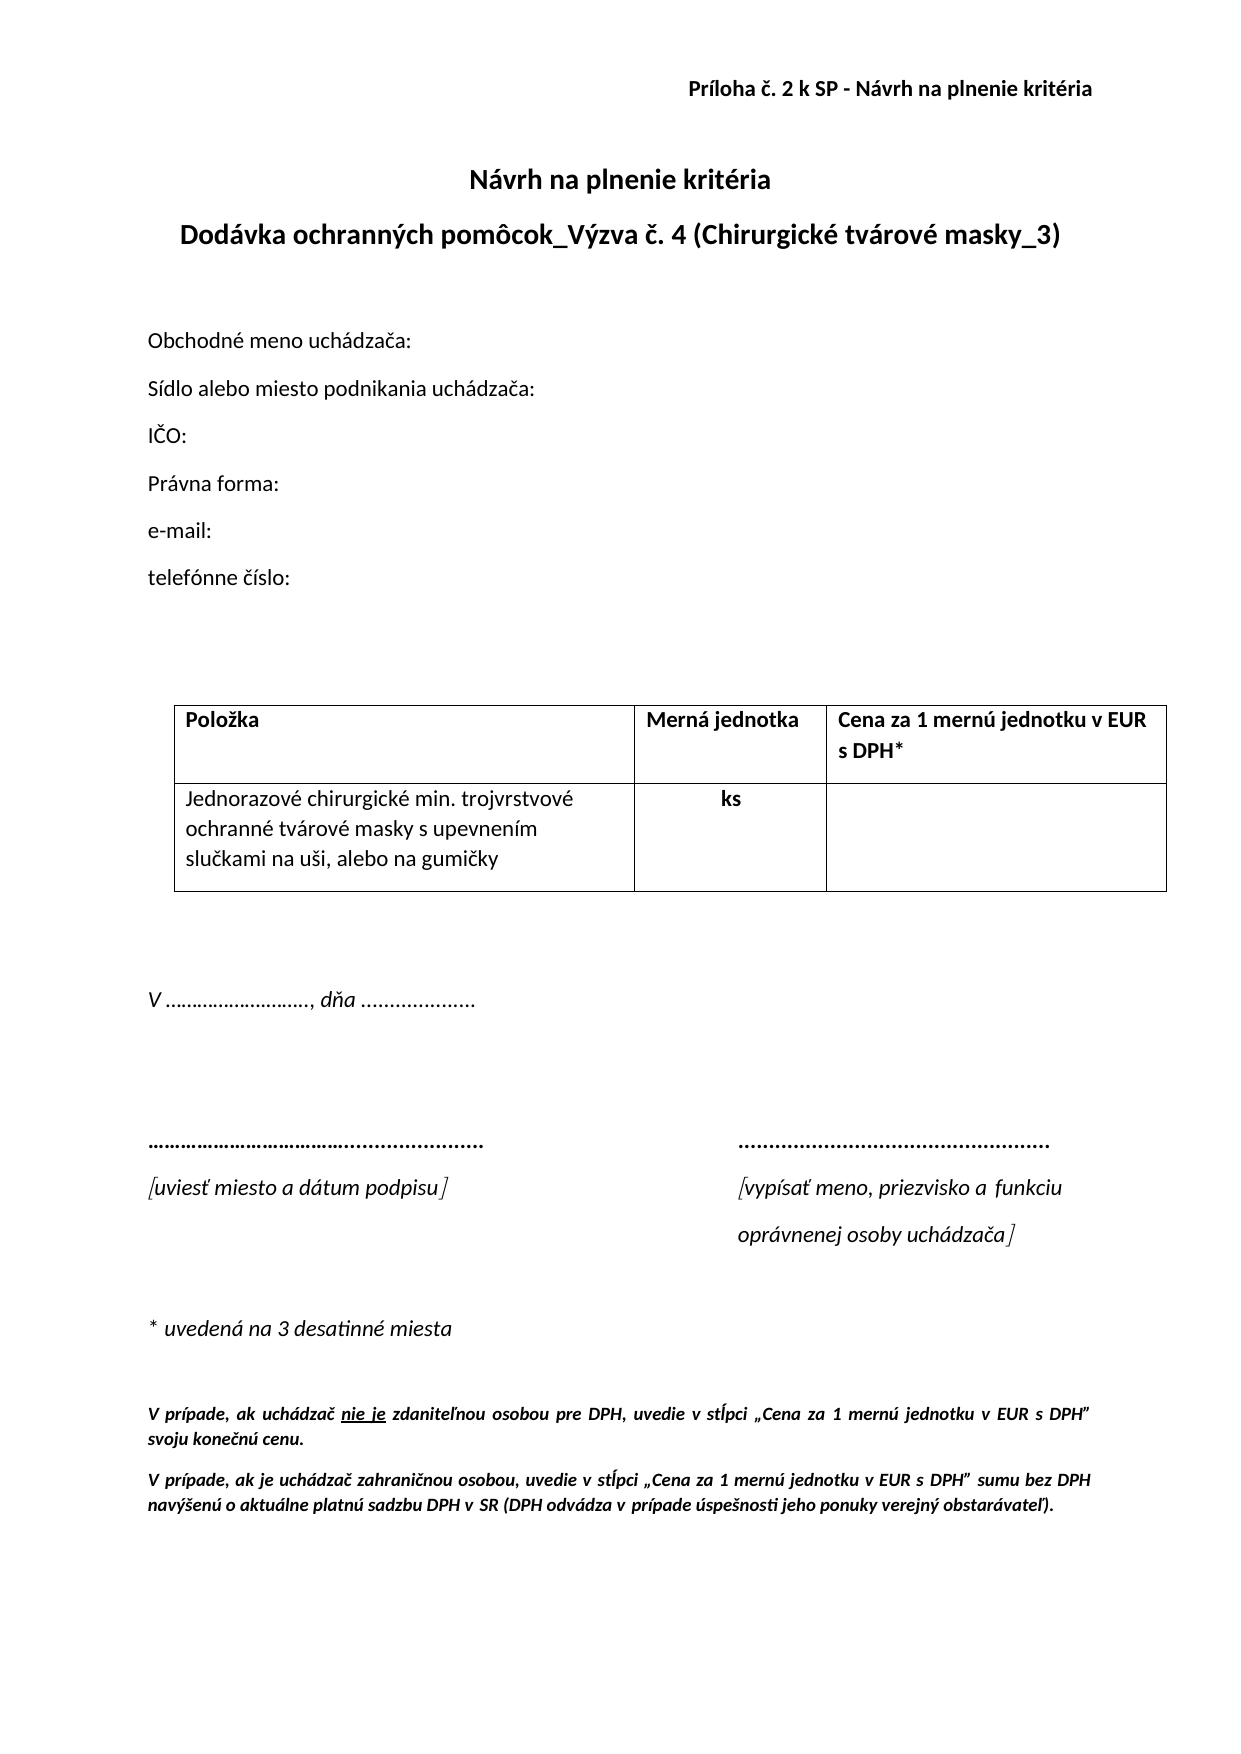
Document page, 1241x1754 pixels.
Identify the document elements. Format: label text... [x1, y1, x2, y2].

text Sídlo alebo miesto podnikania uchádzača: [148, 374, 1062, 402]
text Návrh na plnenie kritéria [148, 161, 1093, 197]
table_header Cena za 1 mernú jednotku v EUR s DPH* [827, 706, 1166, 783]
text * uvedená na 3 desatinné miesta [148, 1314, 1093, 1342]
text e-mail: [148, 516, 1062, 544]
table_header Merná jednotka [635, 706, 826, 783]
text Dodávka ochranných pomôcok_Výzva č. 4 (Chirurgické tvárové masky_3) [148, 216, 1093, 252]
table_cell Jednorazové chirurgické min. trojvrstvové ochranné tvárové masky s upevnením slučkami na uši, alebo na gumičky [175, 784, 634, 891]
table_cell [827, 784, 1166, 891]
text IČO: [148, 421, 1062, 449]
text ………………………………....................... ................................................... [148, 1126, 1093, 1154]
text telefónne číslo: [148, 563, 1062, 591]
table_cell ks [635, 784, 826, 891]
text Právna forma: [148, 469, 1062, 497]
text V prípade, ak je uchádzač zahraničnou osobou, uvedie v stĺpci „Cena za 1 mernú jednotku v EUR s DPH” sumu bez DPH navýšenú o aktuálne platnú sadzbu DPH v SR (DPH odvádza v prípade úspešnosti jeho ponuky verejný obstarávateľ). [148, 1468, 1093, 1516]
text V prípade, ak uchádzač nie je zdaniteľnou osobou pre DPH, uvedie v stĺpci „Cena za 1 mernú jednotku v EUR s DPH” svoju konečnú cenu. [148, 1402, 1093, 1449]
text uviesť miesto a dátum podpisu vypísať meno, priezvisko a funkciu [148, 1173, 1093, 1201]
text Obchodné meno uchádzača: [148, 326, 1062, 354]
table_header Položka [175, 706, 634, 783]
text oprávnenej osoby uchádzača [366, 1220, 1093, 1248]
text V ……………….…….., dňa .................... [148, 986, 1093, 1014]
